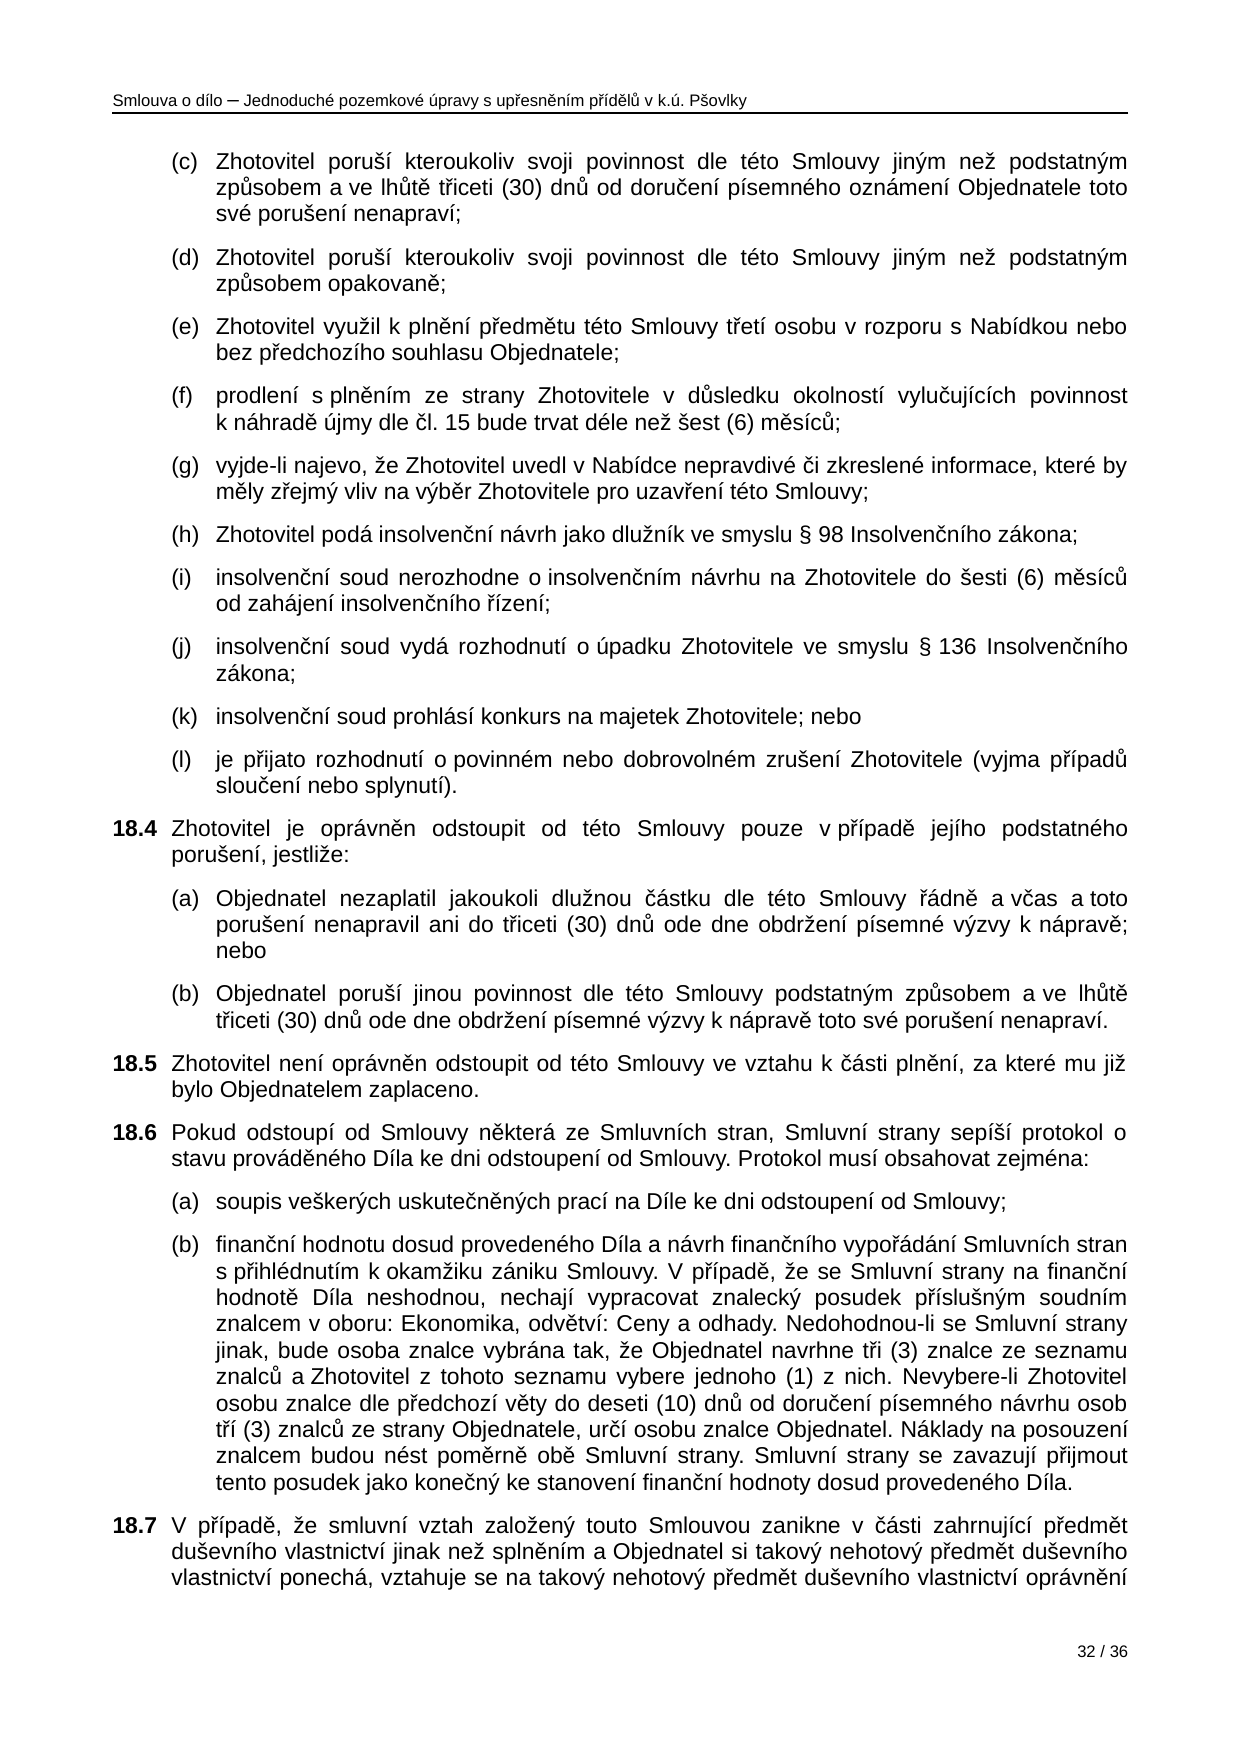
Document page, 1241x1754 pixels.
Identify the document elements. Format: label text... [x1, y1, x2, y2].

text je přijato rozhodnutí o povinném nebo dobrovolném zrušení Zhotovitele (vyjma případů sloučení nebo splynutí). [171, 746, 1128, 798]
text Zhotovitel není oprávněn odstoupit od této Smlouvy ve vztahu k části plnění, za které mu již bylo Objednatelem zaplaceno. [112, 1049, 1128, 1102]
text insolvenční soud nerozhodne o insolvenčním návrhu na Zhotovitele do šesti (6) měsíců od zahájení insolvenčního řízení; [171, 564, 1128, 617]
text Pokud odstoupí od Smlouvy některá ze Smluvních stran, Smluvní strany sepíší protokol o stavu prováděného Díla ke dni odstoupení od Smlouvy. Protokol musí obsahovat zejména: [112, 1119, 1128, 1172]
list Objednatel nezaplatil jakoukoli dlužnou částku dle této Smlouvy řádně a včas a toto porušení nenapravil ani do třiceti (30) dnů ode dne obdržení písemné výzvy k nápravě; nebo [171, 884, 1128, 963]
text Zhotovitel poruší kteroukoliv svoji povinnost dle této Smlouvy jiným než podstatným způsobem a ve lhůtě třiceti (30) dnů od doručení písemného oznámení Objednatele toto své porušení nenapraví; [171, 148, 1128, 227]
text Zhotovitel je oprávněn odstoupit od této Smlouvy pouze v případě jejího podstatného porušení, jestliže: [112, 815, 1128, 868]
list finanční hodnotu dosud provedeného Díla a návrh finančního vypořádání Smluvních stran s přihlédnutím k okamžiku zániku Smlouvy. V případě, že se Smluvní strany na finanční hodnotě Díla neshodnou, nechají vypracovat znalecký posudek příslušným soudním znalcem v oboru: Ekonomika, odvětví: Ceny a odhady. Nedohodnou-li se Smluvní strany jinak, bude osoba znalce vybrána tak, že Objednatel navrhne tři (3) znalce ze seznamu znalců a Zhotovitel z tohoto seznamu vybere jednoho (1) z nich. Nevybere-li Zhotovitel osobu znalce dle předchozí věty do deseti (10) dnů od doručení písemného návrhu osob tří (3) znalců ze strany Objednatele, určí osobu znalce Objednatel. Náklady na posouzení znalcem budou nést poměrně obě Smluvní strany. Smluvní strany se zavazují přijmout tento posudek jako konečný ke stanovení finanční hodnoty dosud provedeného Díla. [171, 1231, 1128, 1495]
text vyjde-li najevo, že Zhotovitel uvedl v Nabídce nepravdivé či zkreslené informace, které by měly zřejmý vliv na výběr Zhotovitele pro uzavření této Smlouvy; [171, 452, 1128, 504]
text Zhotovitel podá insolvenční návrh jako dlužník ve smyslu § 98 Insolvenčního zákona; [171, 521, 1128, 547]
text Zhotovitel poruší kteroukoliv svoji povinnost dle této Smlouvy jiným než podstatným způsobem opakovaně; [171, 243, 1128, 296]
text insolvenční soud vydá rozhodnutí o úpadku Zhotovitele ve smyslu § 136 Insolvenčního zákona; [171, 633, 1128, 686]
text Objednatel poruší jinou povinnost dle této Smlouvy podstatným způsobem a ve lhůtě třiceti (30) dnů ode dne obdržení písemné výzvy k nápravě toto své porušení nenapraví. [171, 980, 1128, 1033]
text prodlení s plněním ze strany Zhotovitele v důsledku okolností vylučujících povinnost k náhradě újmy dle čl. 15 bude trvat déle než šest (6) měsíců; [171, 382, 1128, 435]
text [112, 1512, 1128, 1591]
text insolvenční soud prohlásí konkurs na majetek Zhotovitele; nebo [171, 703, 1128, 729]
text Zhotovitel využil k plnění předmětu této Smlouvy třetí osobu v rozporu s Nabídkou nebo bez předchozího souhlasu Objednatele; [171, 313, 1128, 366]
list soupis veškerých uskutečněných prací na Díle ke dni odstoupení od Smlouvy; [171, 1188, 1128, 1215]
